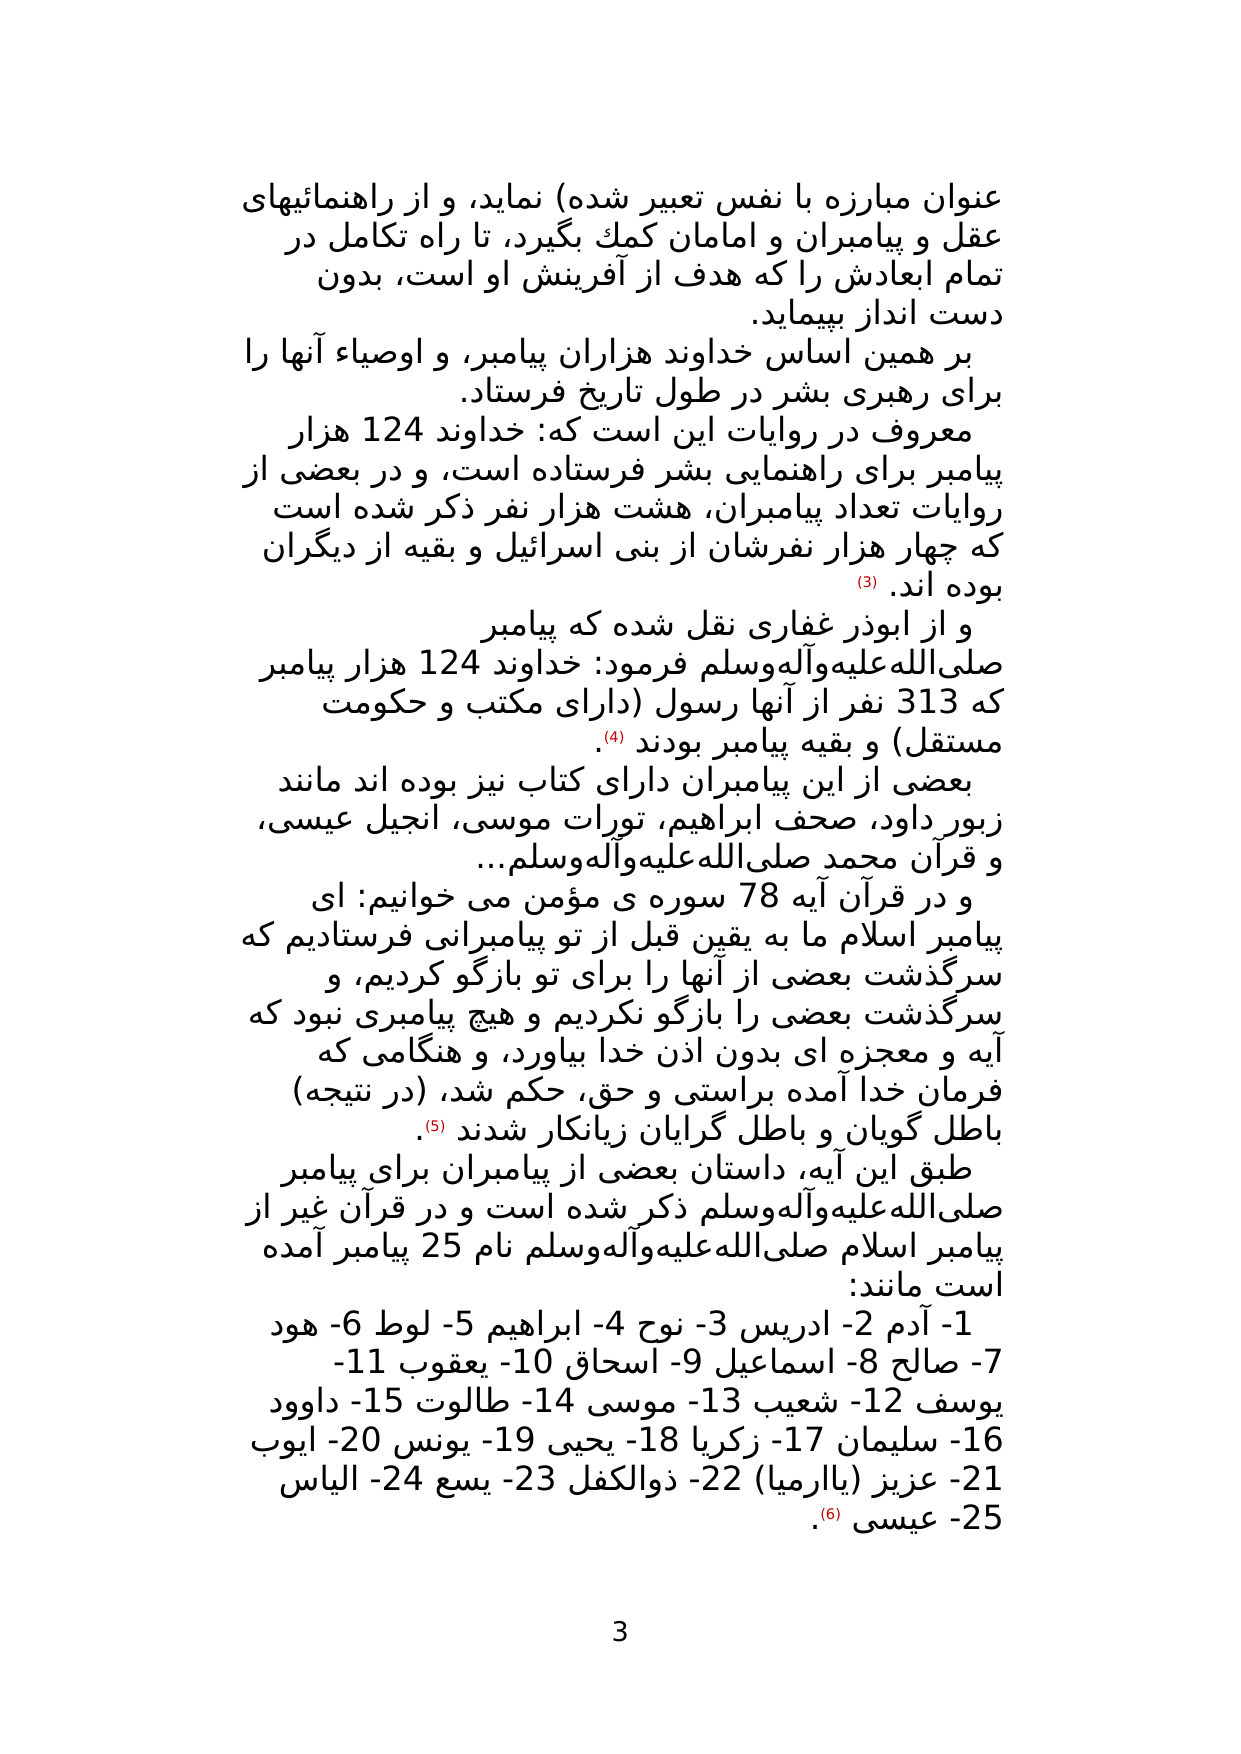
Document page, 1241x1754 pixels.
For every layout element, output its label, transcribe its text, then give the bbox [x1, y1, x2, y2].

text بر همين اساس خداوند هزاران پيامبر، و اوصياء آنها را براى رهبرى بشر در طول تاريخ فرستاد. [236, 333, 1004, 410]
text معروف در روايات اين است كه: خداوند 124 هزار پيامبر براى راهنمايى بشر فرستاده است، و در بعضى از روايات تعداد پيامبران، هشت هزار نفر ذكر شده است كه چهار هزار نفرشان از بنى اسرائيل و بقيه از ديگران بوده اند. (3) [236, 410, 1004, 604]
text و در قرآن آيه 78 سوره ى مؤمن مى خوانيم: اى پيامبر اسلام ما به يقين قبل از تو پيامبرانى فرستاديم كه سرگذشت بعضى از آنها را براى تو بازگو كرديم، و سرگذشت بعضى را بازگو نكرديم و هيچ پيامبرى نبود كه آيه و معجزه اى بدون اذن خدا بياورد، و هنگامى كه فرمان خدا آمده براستى و حق، حكم شد، (در نتيجه) باطل گويان و باطل گرايان زيانكار شدند (5). [236, 877, 1004, 1148]
text بعضى از اين پيامبران داراى كتاب نيز بوده اند مانند زبور داود، صحف ابراهيم، تورات موسى، انجيل عيسى، و قرآن محمد صلى‌الله‌عليه‌وآله‌وسلم... [236, 760, 1004, 877]
text 1- آدم 2- ادريس 3- نوح 4- ابراهيم 5- لوط 6- هود 7- صالح 8- اسماعيل 9- اسحاق 10- يعقوب 11- يوسف 12- شعيب 13- موسى 14- طالوت 15- داوود 16- سليمان 17- زكريا 18- يحيى 19- يونس 20- ايوب 21- عزيز (ياارميا) 22- ذوالكفل 23- يسع 24- الياس 25- عيسى (6). [236, 1304, 1004, 1537]
text و از ابوذر غفارى نقل شده كه پيامبر صلى‌الله‌عليه‌وآله‌وسلم فرمود: خداوند 124 هزار پيامبر كه 313 نفر از آنها رسول (داراى مكتب و حكومت مستقل) و بقيه پيامبر بودند (4). [236, 604, 1004, 760]
text طبق اين آيه، داستان بعضى از پيامبران براى پيامبر صلى‌الله‌عليه‌وآله‌وسلم ذكر شده است و در قرآن غير از پيامبر اسلام صلى‌الله‌عليه‌وآله‌وسلم نام 25 پيامبر آمده است مانند: [236, 1148, 1004, 1304]
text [236, 177, 1004, 333]
